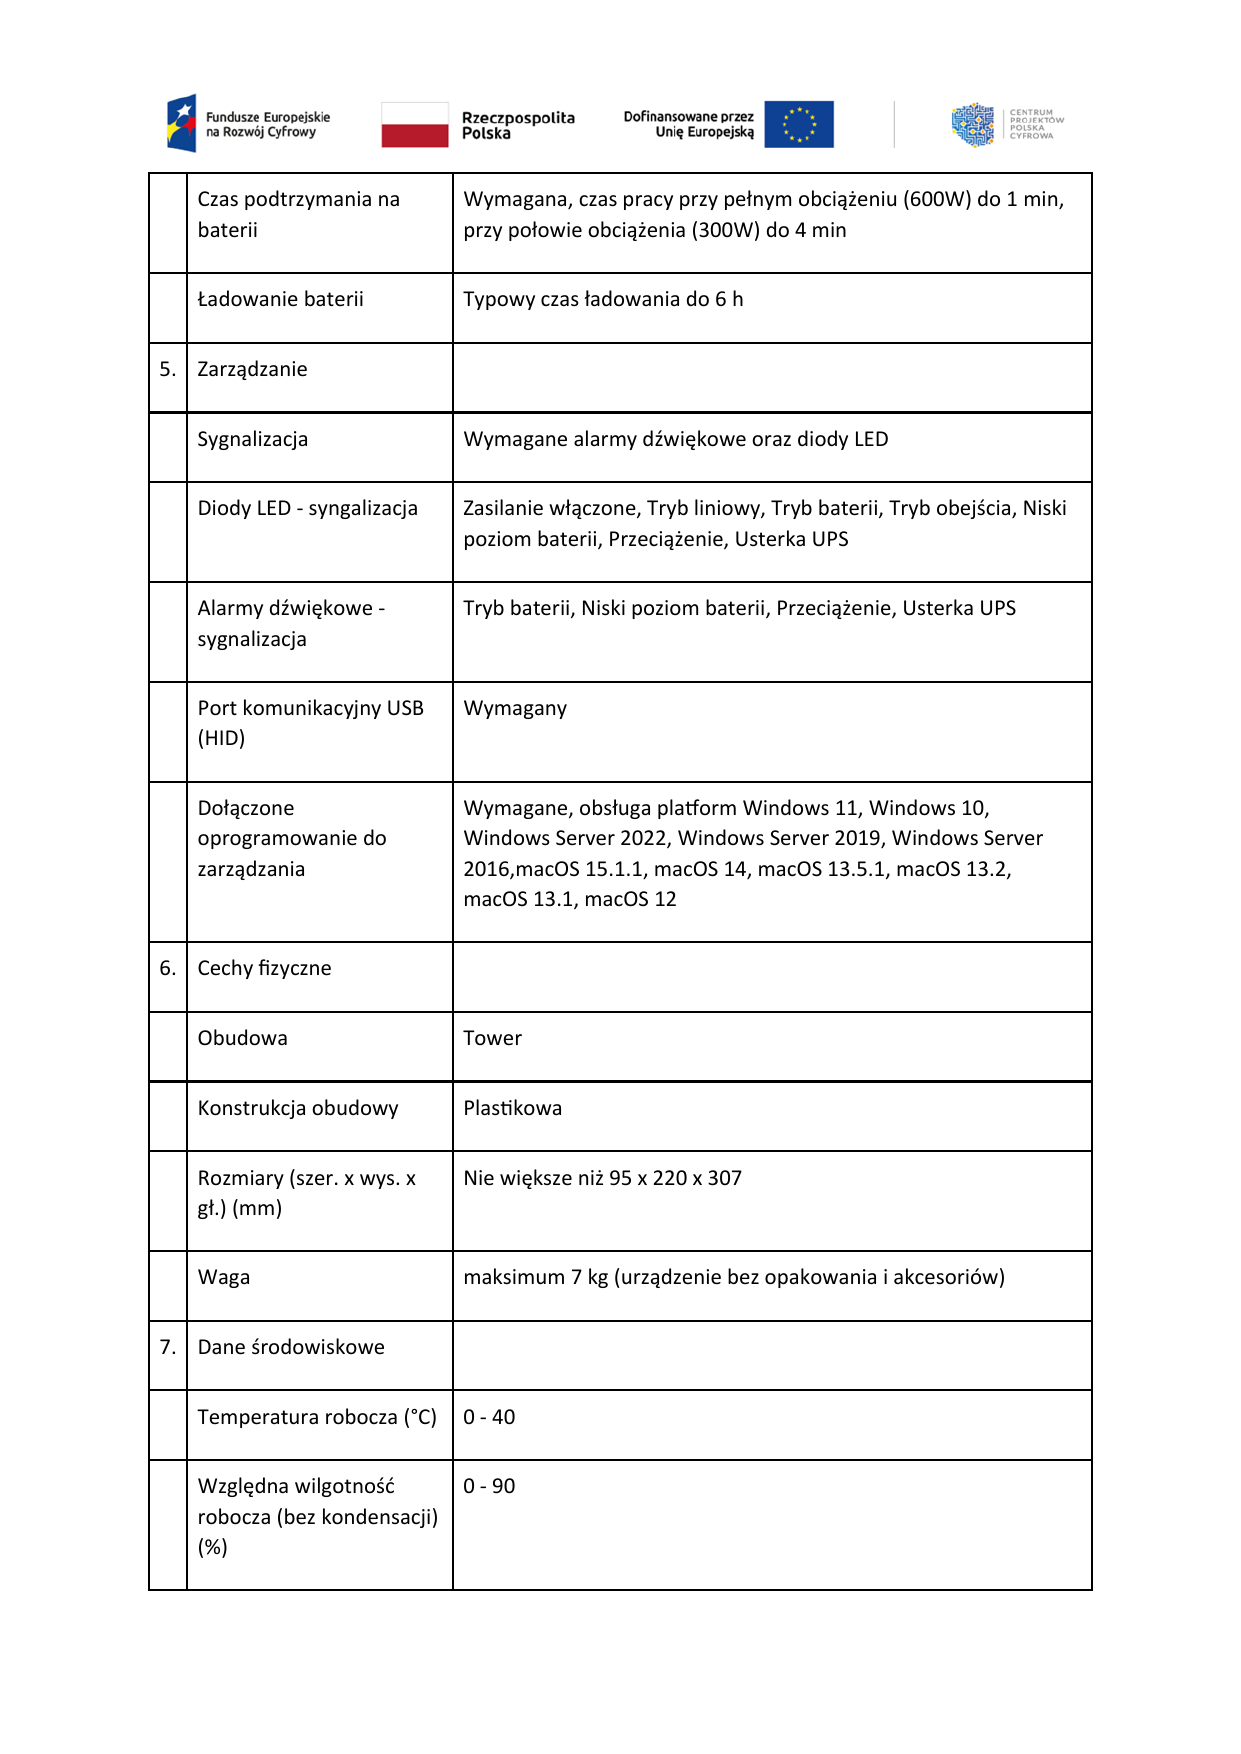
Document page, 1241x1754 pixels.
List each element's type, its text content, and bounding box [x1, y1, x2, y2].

table_cell 0 - 90 [454, 1461, 1091, 1589]
table_cell [150, 483, 186, 581]
table_cell [454, 943, 1091, 1011]
table_cell 7. [150, 1322, 186, 1389]
table_cell Dołączone oprogramowanie do zarządzania [188, 783, 452, 941]
table_cell Nie większe niż 95 x 220 x 307 [454, 1152, 1091, 1250]
table_cell [150, 414, 186, 481]
table_cell [150, 1461, 186, 1589]
table_cell Sygnalizacja [188, 414, 452, 481]
table_cell Ładowanie baterii [188, 274, 452, 342]
table_cell Wymagany [454, 683, 1091, 781]
table_cell [150, 583, 186, 681]
table_cell Alarmy dźwiękowe - sygnalizacja [188, 583, 452, 681]
table_cell Cechy fizyczne [188, 943, 452, 1011]
table_cell Obudowa [188, 1013, 452, 1080]
table_cell Tryb baterii, Niski poziom baterii, Przeciążenie, Usterka UPS [454, 583, 1091, 681]
table_cell maksimum 7 kg (urządzenie bez opakowania i akcesoriów) [454, 1252, 1091, 1320]
table_cell [150, 274, 186, 342]
table_cell [454, 344, 1091, 411]
table_cell [150, 1252, 186, 1320]
table_cell 6. [150, 943, 186, 1011]
table_cell 0 - 40 [454, 1391, 1091, 1459]
table_cell Dane środowiskowe [188, 1322, 452, 1389]
table_cell [150, 174, 186, 272]
table_cell Względna wilgotność robocza (bez kondensacji) (%) [188, 1461, 452, 1589]
table_cell Wymagane alarmy dźwiękowe oraz diody LED [454, 414, 1091, 481]
table_cell [150, 683, 186, 781]
table_cell Waga [188, 1252, 452, 1320]
picture [147, 73, 1093, 172]
table_cell Temperatura robocza (°C) [188, 1391, 452, 1459]
table_cell [150, 783, 186, 941]
table_cell [454, 1322, 1091, 1389]
table_cell Diody LED - syngalizacja [188, 483, 452, 581]
table_cell Wymagana, czas pracy przy pełnym obciążeniu (600W) do 1 min, przy połowie obciążenia (300W) do 4 min [454, 174, 1091, 272]
table_cell [150, 1083, 186, 1150]
table_cell Czas podtrzymania na baterii [188, 174, 452, 272]
table_cell Tower [454, 1013, 1091, 1080]
table_cell Zarządzanie [188, 344, 452, 411]
table_cell Rozmiary (szer. x wys. x gł.) (mm) [188, 1152, 452, 1250]
table_cell [150, 1152, 186, 1250]
table_cell Wymagane, obsługa platform Windows 11, Windows 10, Windows Server 2022, Windows Server 2019, Windows Server 2016,macOS 15.1.1, macOS 14, macOS 13.5.1, macOS 13.2, macOS 13.1, macOS 12 [454, 783, 1091, 941]
table_cell Zasilanie włączone, Tryb liniowy, Tryb baterii, Tryb obejścia, Niski poziom baterii, Przeciążenie, Usterka UPS [454, 483, 1091, 581]
table_cell Port komunikacyjny USB (HID) [188, 683, 452, 781]
table_cell [150, 1391, 186, 1459]
table_cell Plastikowa [454, 1083, 1091, 1150]
table_cell Typowy czas ładowania do 6 h [454, 274, 1091, 342]
table_cell [150, 1013, 186, 1080]
table_cell 5. [150, 344, 186, 411]
table_cell Konstrukcja obudowy [188, 1083, 452, 1150]
